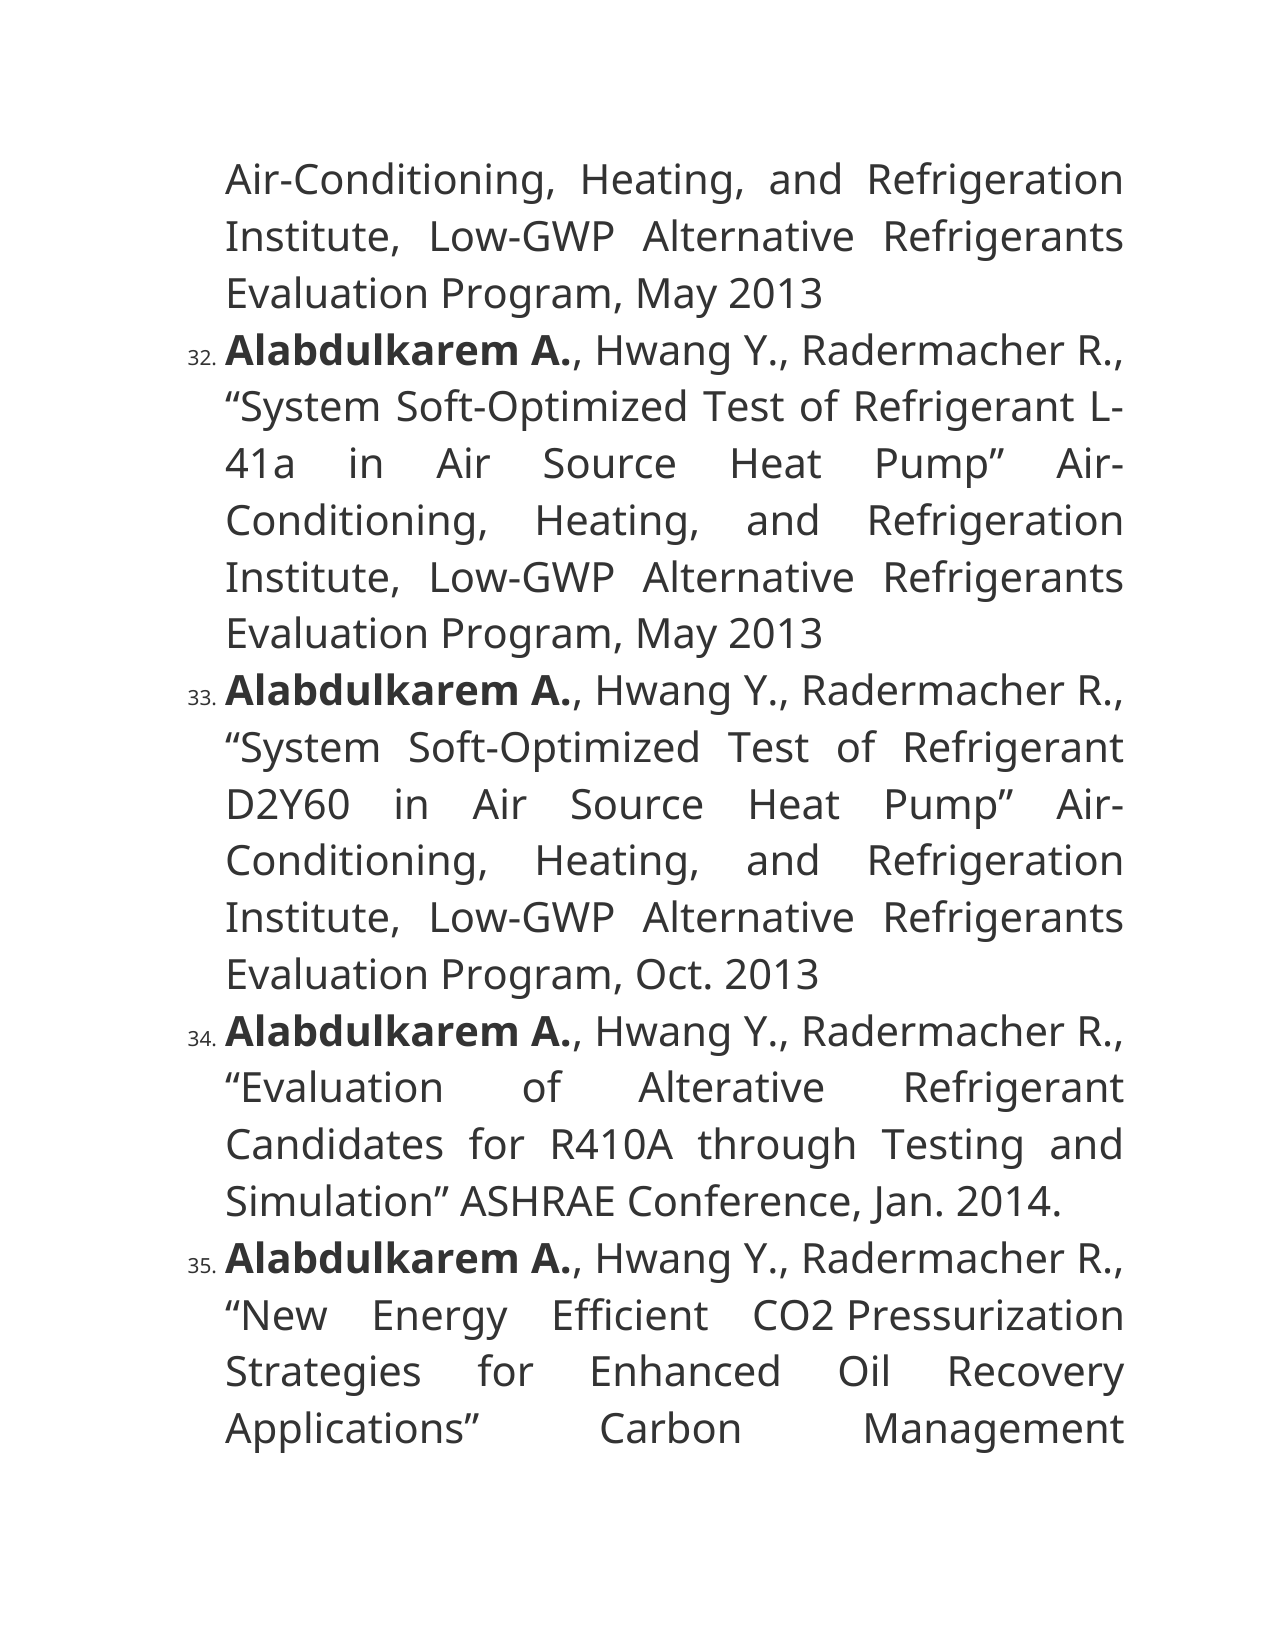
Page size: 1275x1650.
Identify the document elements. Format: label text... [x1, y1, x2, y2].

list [187, 150, 1125, 320]
list Alabdulkarem A., Hwang Y., Radermacher R., “System Soft-Optimized Test of Refrigerant D2Y60 in Air Source Heat Pump” Air-Conditioning, Heating, and Refrigeration Institute, Low-GWP Alternative Refrigerants Evaluation Program, Oct. 2013 [187, 661, 1125, 1002]
list Alabdulkarem A., Hwang Y., Radermacher R., “Evaluation of Alterative Refrigerant Candidates for R410A through Testing and Simulation” ASHRAE Conference, Jan. 2014. [187, 1002, 1125, 1229]
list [187, 1229, 1125, 1456]
list Alabdulkarem A., Hwang Y., Radermacher R., “System Soft-Optimized Test of Refrigerant L-41a in Air Source Heat Pump” Air-Conditioning, Heating, and Refrigeration Institute, Low-GWP Alternative Refrigerants Evaluation Program, May 2013 [187, 320, 1125, 661]
